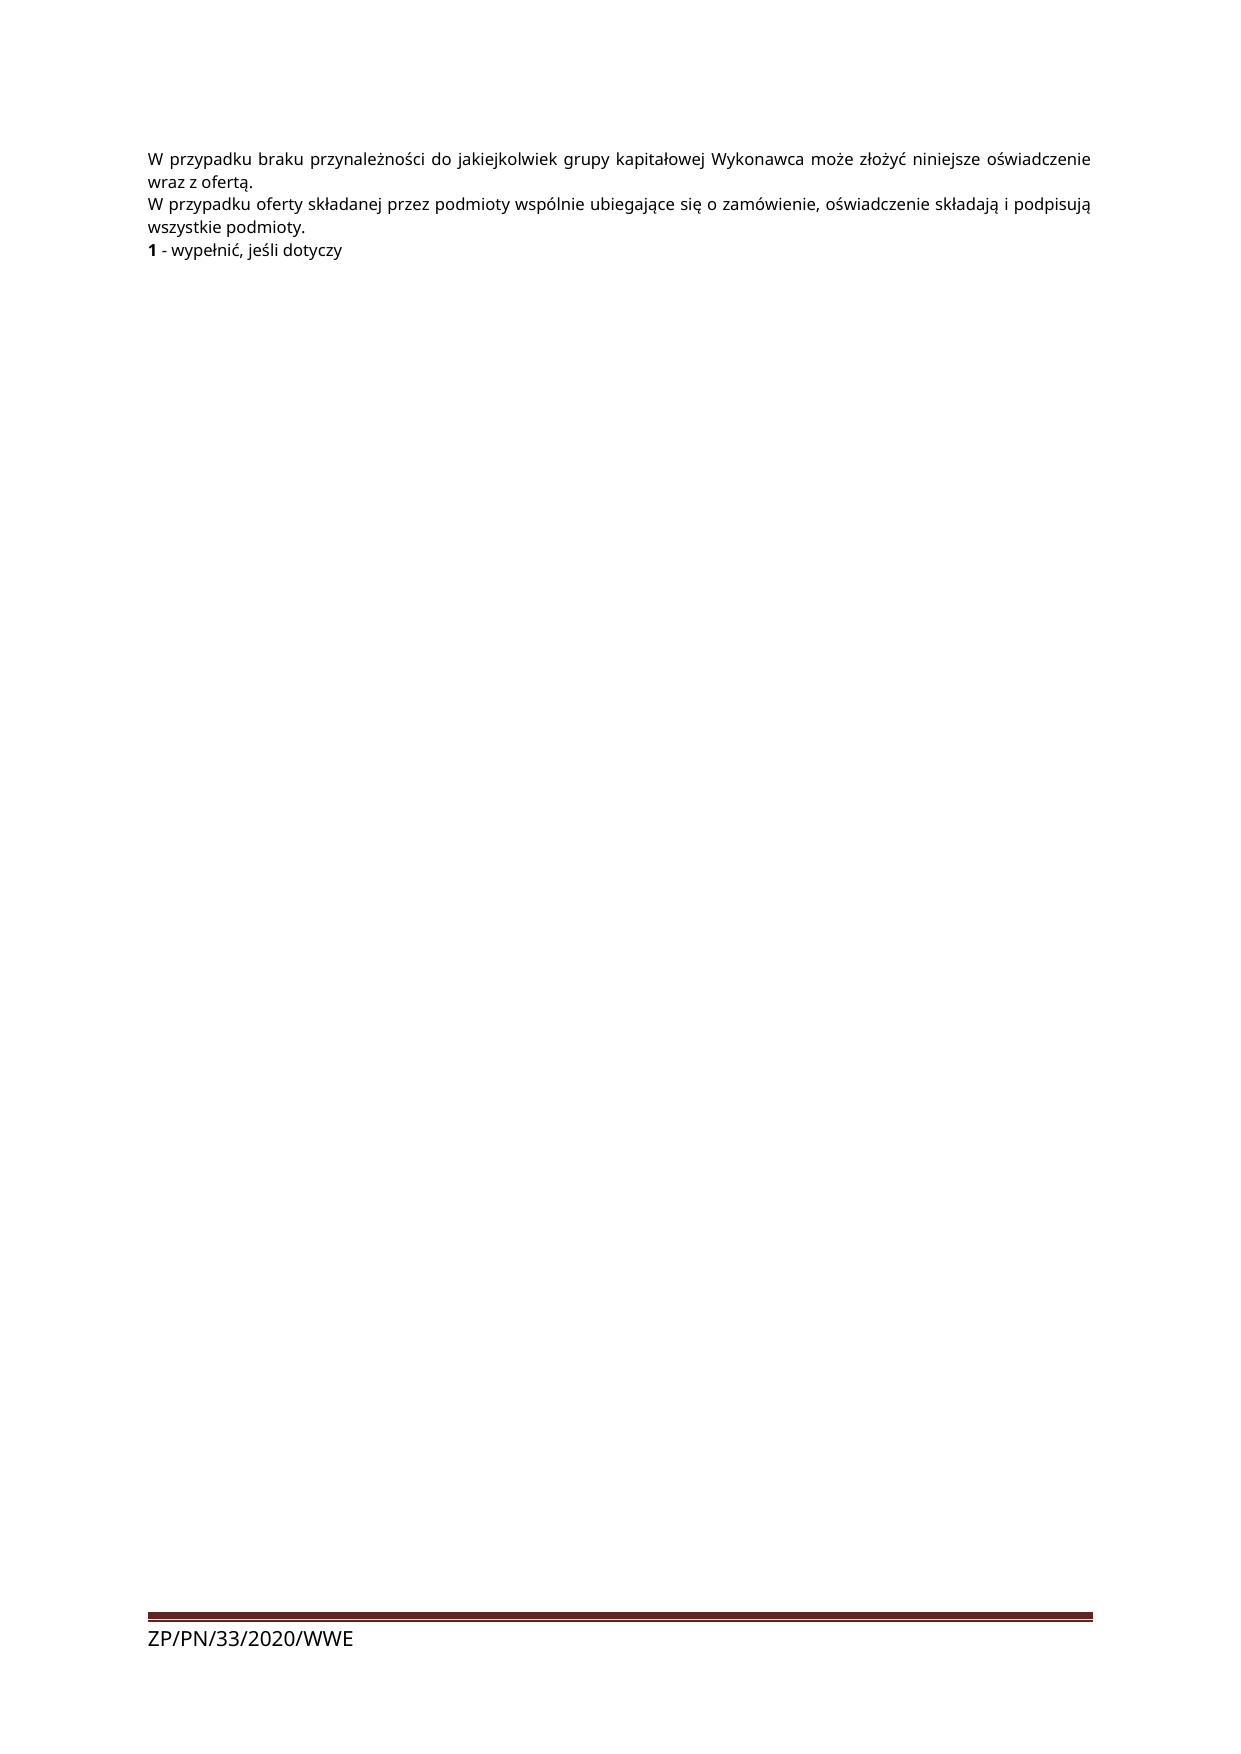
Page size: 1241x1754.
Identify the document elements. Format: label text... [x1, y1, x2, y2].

text W przypadku braku przynależności do jakiejkolwiek grupy kapitałowej Wykonawca może złożyć niniejsze oświadczenie wraz z ofertą. [148, 148, 1093, 193]
text W przypadku oferty składanej przez podmioty wspólnie ubiegające się o zamówienie, oświadczenie składają i podpisują wszystkie podmioty. [148, 193, 1093, 238]
text 1 - wypełnić, jeśli dotyczy [148, 238, 1093, 261]
